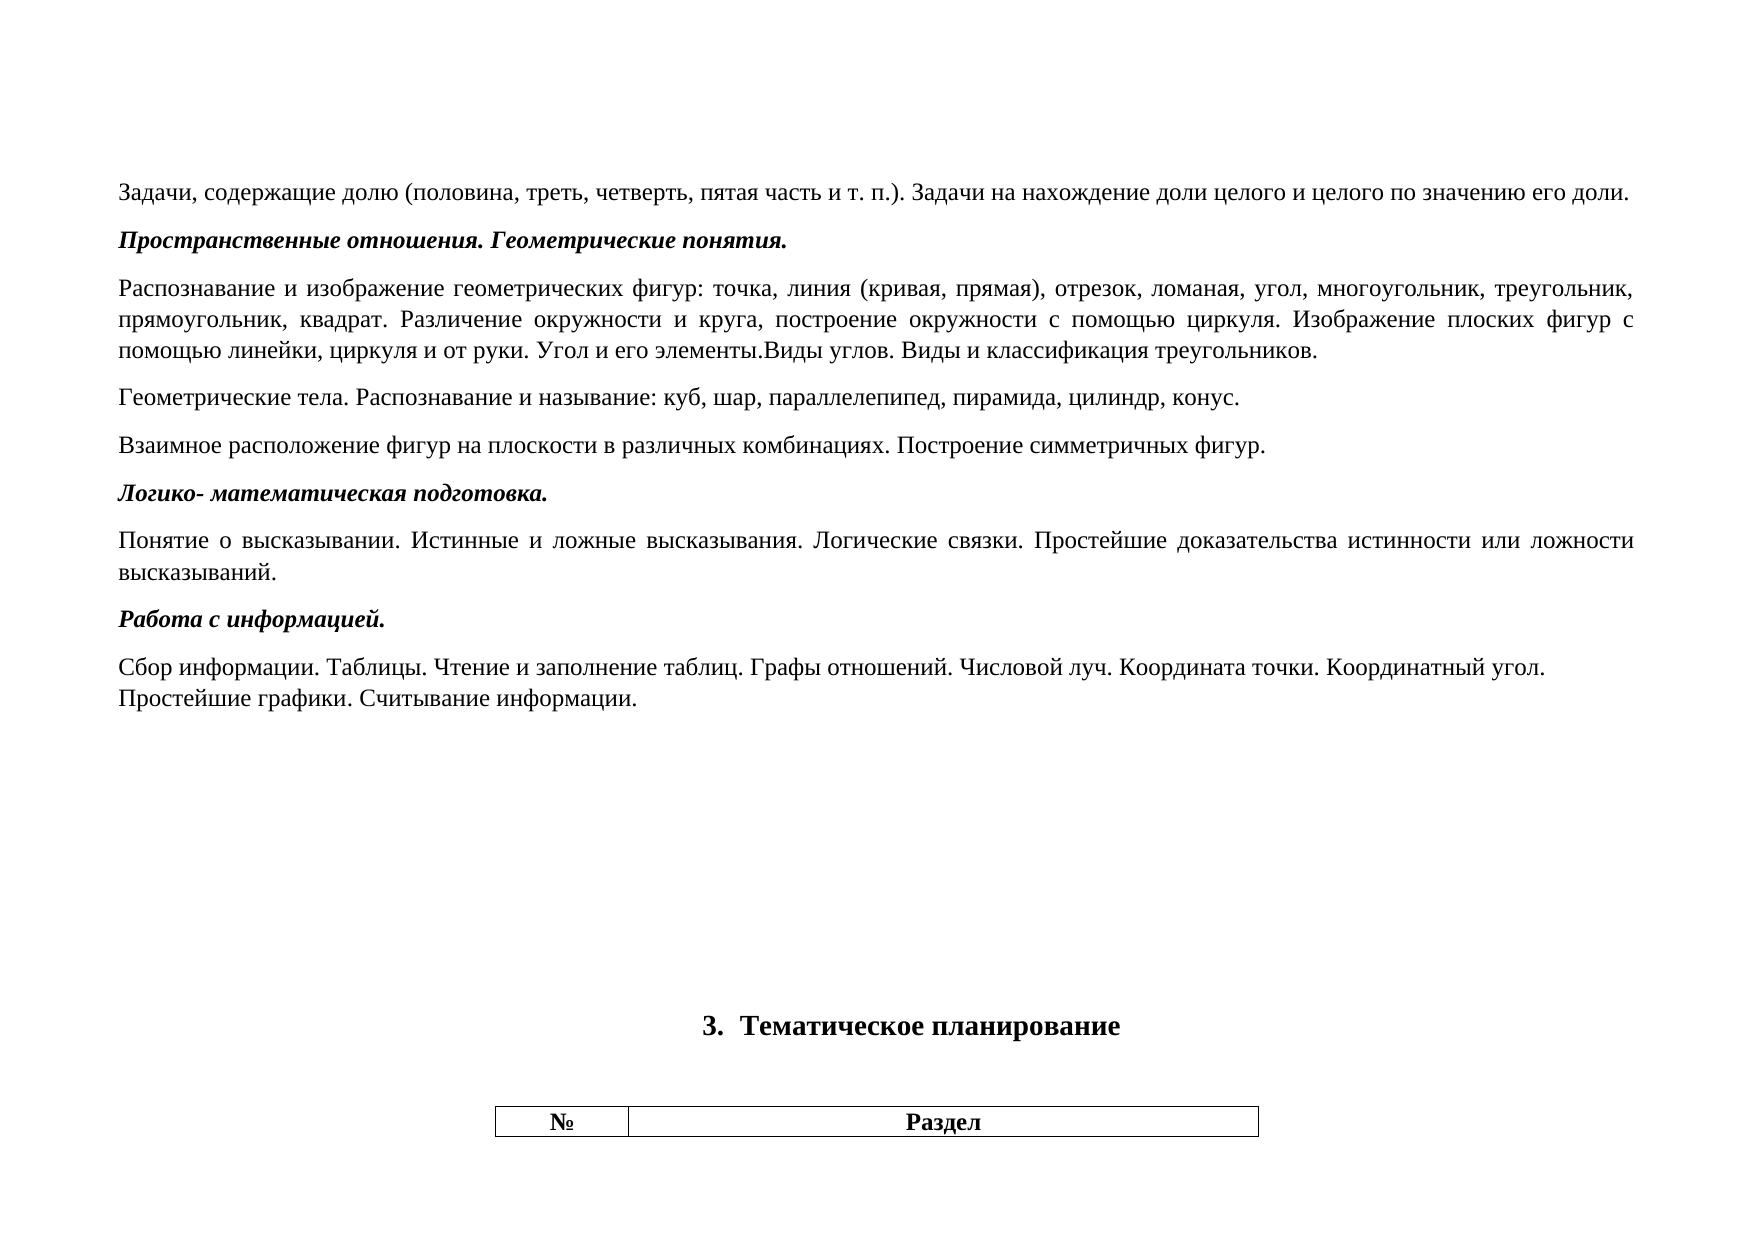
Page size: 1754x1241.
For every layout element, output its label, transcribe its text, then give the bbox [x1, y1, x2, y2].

text Логико- математическая подготовка. [118, 478, 1636, 507]
table_header Раздел [629, 1107, 1258, 1136]
text Взаимное расположение фигур на плоскости в различных комбинациях. Построение симметричных фигур. [118, 430, 1636, 459]
text Распознавание и изображение геометрических фигур: точка, линия (кривая, прямая), отрезок, ломаная, угол, многоугольник, треугольник, прямоугольник, квадрат. Различение окружности и круга, построение окружности с помощью циркуля. Изображение плоских фигур с помощью линейки, циркуля и от руки. Угол и его элементы.Виды углов. Виды и классификация треугольников. [118, 273, 1636, 363]
list Тематическое планирование [192, 1008, 1631, 1041]
text Понятие о высказывании. Истинные и ложные высказывания. Логические связки. Простейшие доказательства истинности или ложности высказываний. [118, 526, 1636, 585]
text Геометрические тела. Распознавание и называние: куб, шар, параллелепипед, пирамида, цилиндр, конус. [118, 382, 1636, 411]
table_header № [496, 1107, 628, 1136]
text Задачи, содержащие долю (половина, треть, четверть, пятая часть и т. п.). Задачи на нахождение доли целого и целого по значению его доли. [118, 177, 1636, 206]
text Сбор информации. Таблицы. Чтение и заполнение таблиц. Графы отношений. Числовой луч. Координата точки. Координатный угол. Простейшие графики. Считывание информации. [118, 652, 1636, 712]
text Пространственные отношения. Геометрические понятия. [118, 225, 1636, 254]
text Работа с информацией. [118, 604, 1636, 633]
